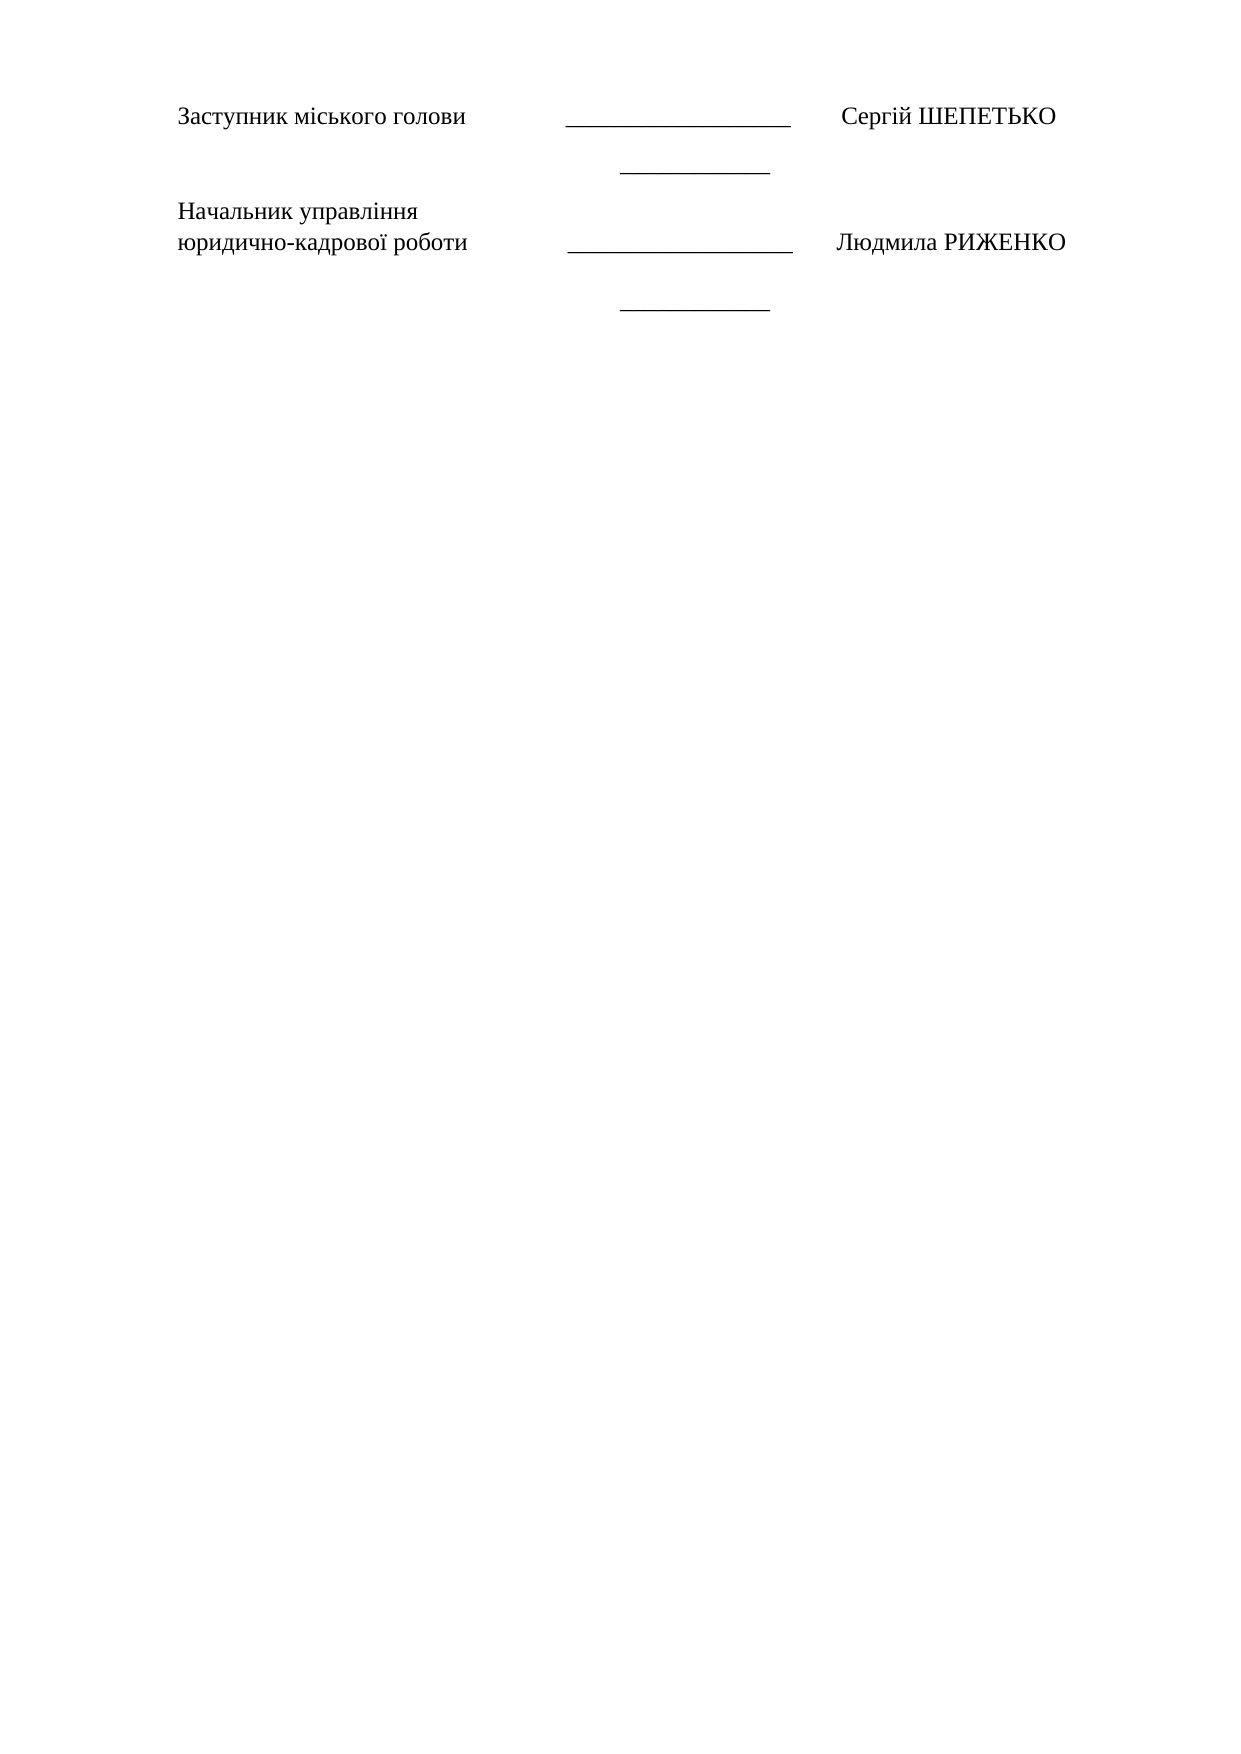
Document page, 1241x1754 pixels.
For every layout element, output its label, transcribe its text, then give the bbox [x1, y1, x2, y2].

text Начальник управління [177, 196, 1152, 225]
text Заступник міського голови __________________ Сергій ШЕПЕТЬКО [177, 101, 1152, 129]
text ____________ [546, 148, 1152, 177]
text юридично-кадрової роботи __________________ Людмила РИЖЕНКО [177, 227, 1152, 256]
text ____________ [546, 285, 1152, 313]
